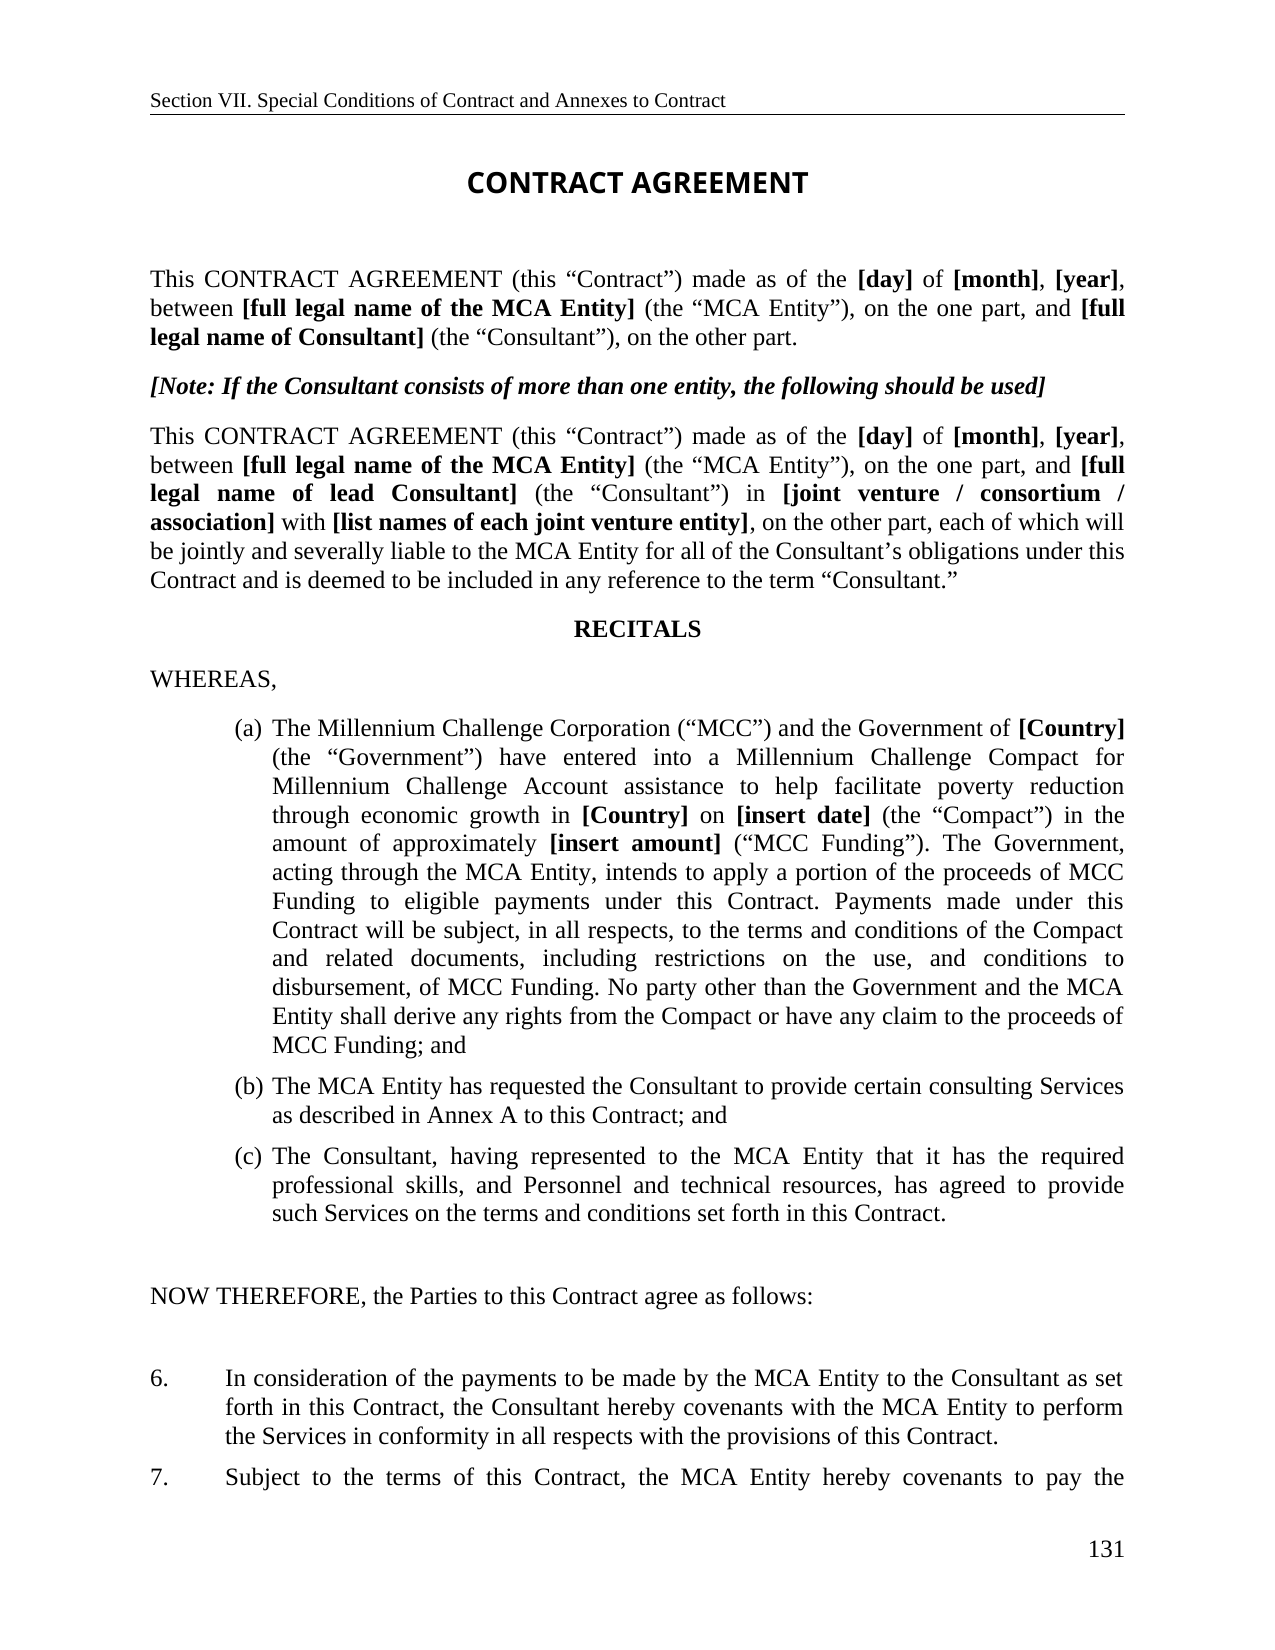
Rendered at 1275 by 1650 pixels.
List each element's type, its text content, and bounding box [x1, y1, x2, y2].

list The MCA Entity has requested the Consultant to provide certain consulting Services as described in Annex A to this Contract; and [234, 1071, 1125, 1128]
list The Millennium Challenge Corporation (“MCC”) and the Government of [Country] (the “Government”) have entered into a Millennium Challenge Compact for Millennium Challenge Account assistance to help facilitate poverty reduction through economic growth in [Country] on [insert date] (the “Compact”) in the amount of approximately [insert amount] (“MCC Funding”). The Government, acting through the MCA Entity, intends to apply a portion of the proceeds of MCC Funding to eligible payments under this Contract. Payments made under this Contract will be subject, in all respects, to the terms and conditions of the Compact and related documents, including restrictions on the use, and conditions to disbursement, of MCC Funding. No party other than the Government and the MCA Entity shall derive any rights from the Compact or have any claim to the proceeds of MCC Funding; and [234, 713, 1125, 1058]
text WHEREAS, [150, 664, 1125, 693]
text This CONTRACT AGREEMENT (this “Contract”) made as of the [day] of [month], [year], between [full legal name of the MCA Entity] (the “MCA Entity”), on the one part, and [full legal name of Consultant] (the “Consultant”), on the other part. [150, 264, 1125, 351]
subtitle CONTRACT AGREEMENT [150, 162, 1125, 202]
list The Consultant, having represented to the MCA Entity that it has the required professional skills, and Personnel and technical resources, has agreed to provide such Services on the terms and conditions set forth in this Contract. [234, 1141, 1125, 1227]
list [150, 1462, 1125, 1491]
text This CONTRACT AGREEMENT (this “Contract”) made as of the [day] of [month], [year], between [full legal name of the MCA Entity] (the “MCA Entity”), on the one part, and [full legal name of lead Consultant] (the “Consultant”) in [joint venture / consortium / association] with [list names of each joint venture entity], on the other part, each of which will be jointly and severally liable to the MCA Entity for all of the Consultant’s obligations under this Contract and is deemed to be included in any reference to the term “Consultant.” [150, 421, 1125, 593]
list In consideration of the payments to be made by the MCA Entity to the Consultant as set forth in this Contract, the Consultant hereby covenants with the MCA Entity to perform the Services in conformity in all respects with the provisions of this Contract. [150, 1363, 1125, 1450]
text RECITALS [150, 614, 1125, 643]
text NOW THEREFORE, the Parties to this Contract agree as follows: [150, 1281, 1125, 1310]
text [Note: If the Consultant consists of more than one entity, the following should be used] [150, 371, 1125, 400]
